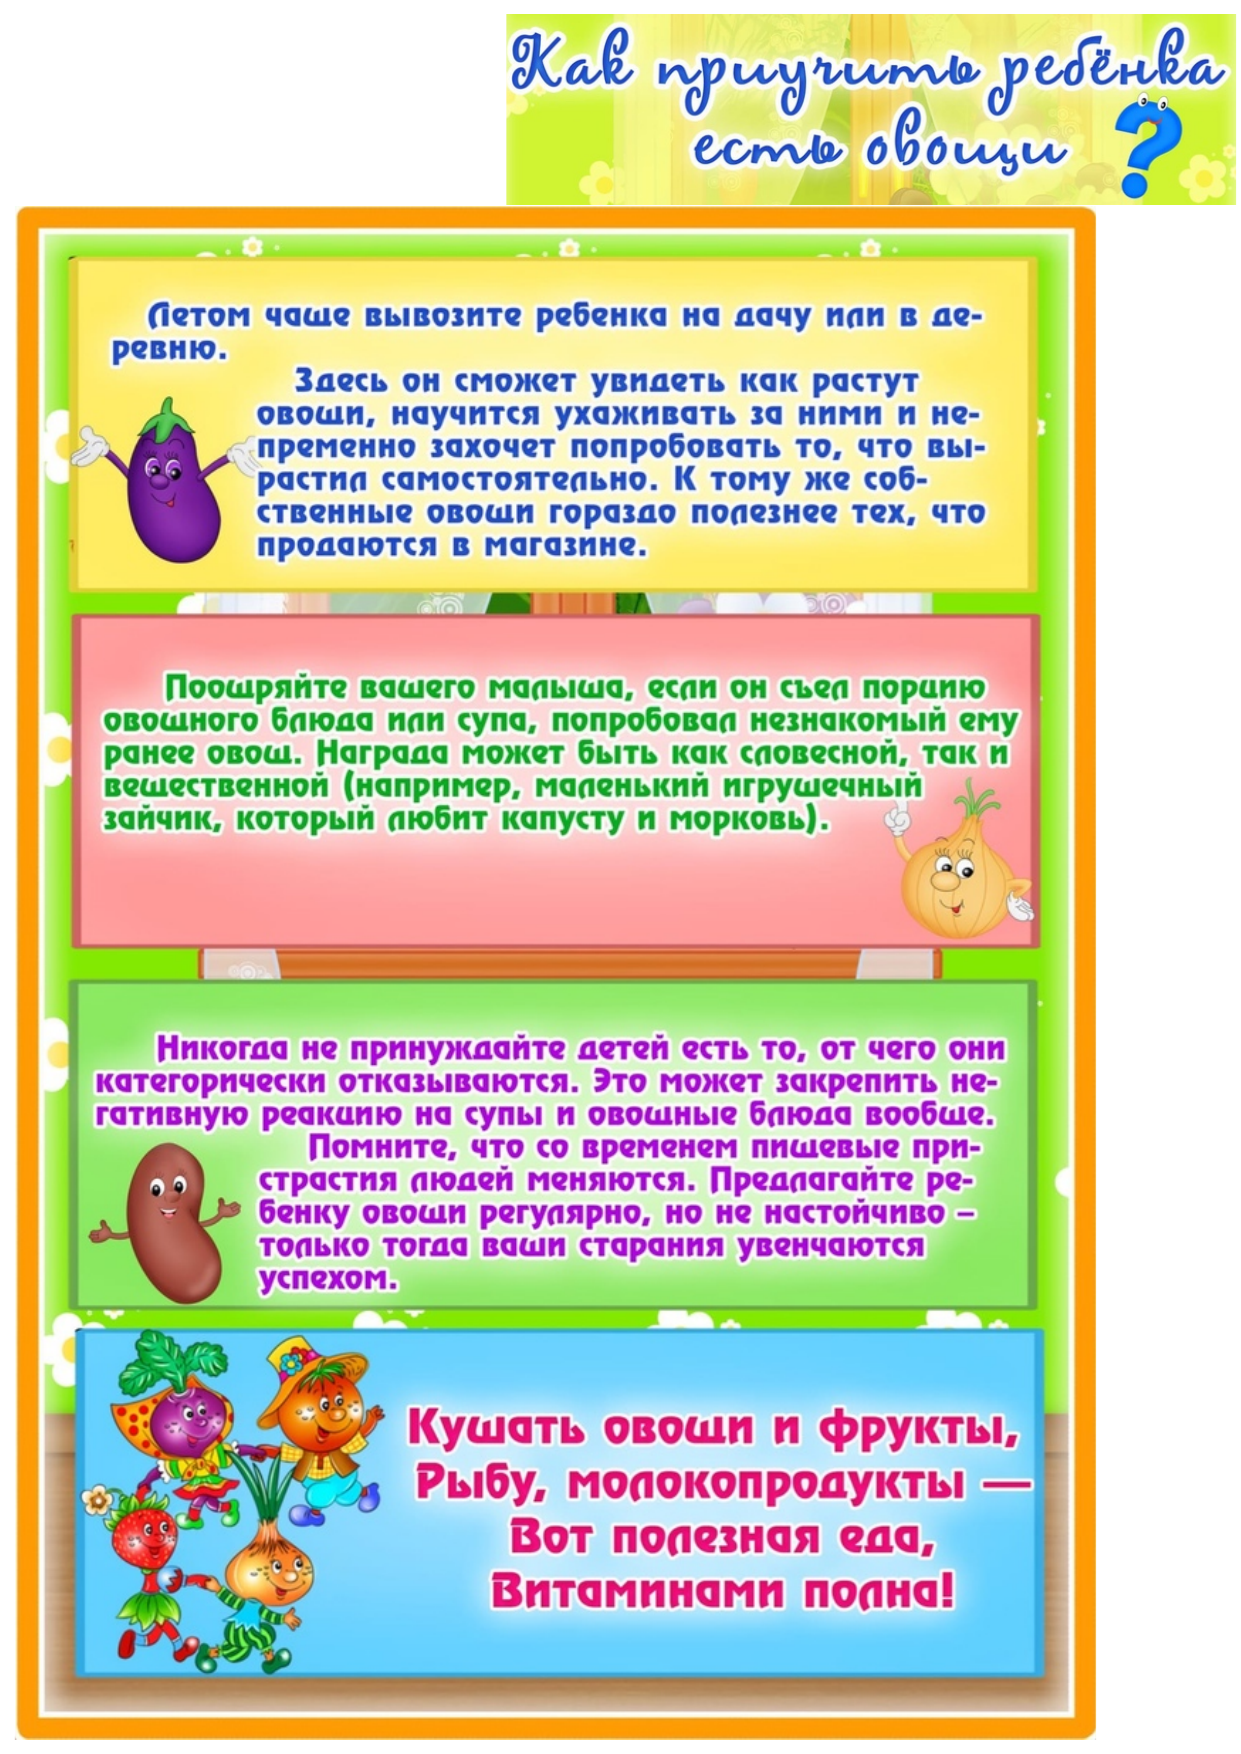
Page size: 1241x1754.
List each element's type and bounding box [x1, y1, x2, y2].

picture [14, 206, 1097, 1740]
picture [506, 14, 1237, 205]
